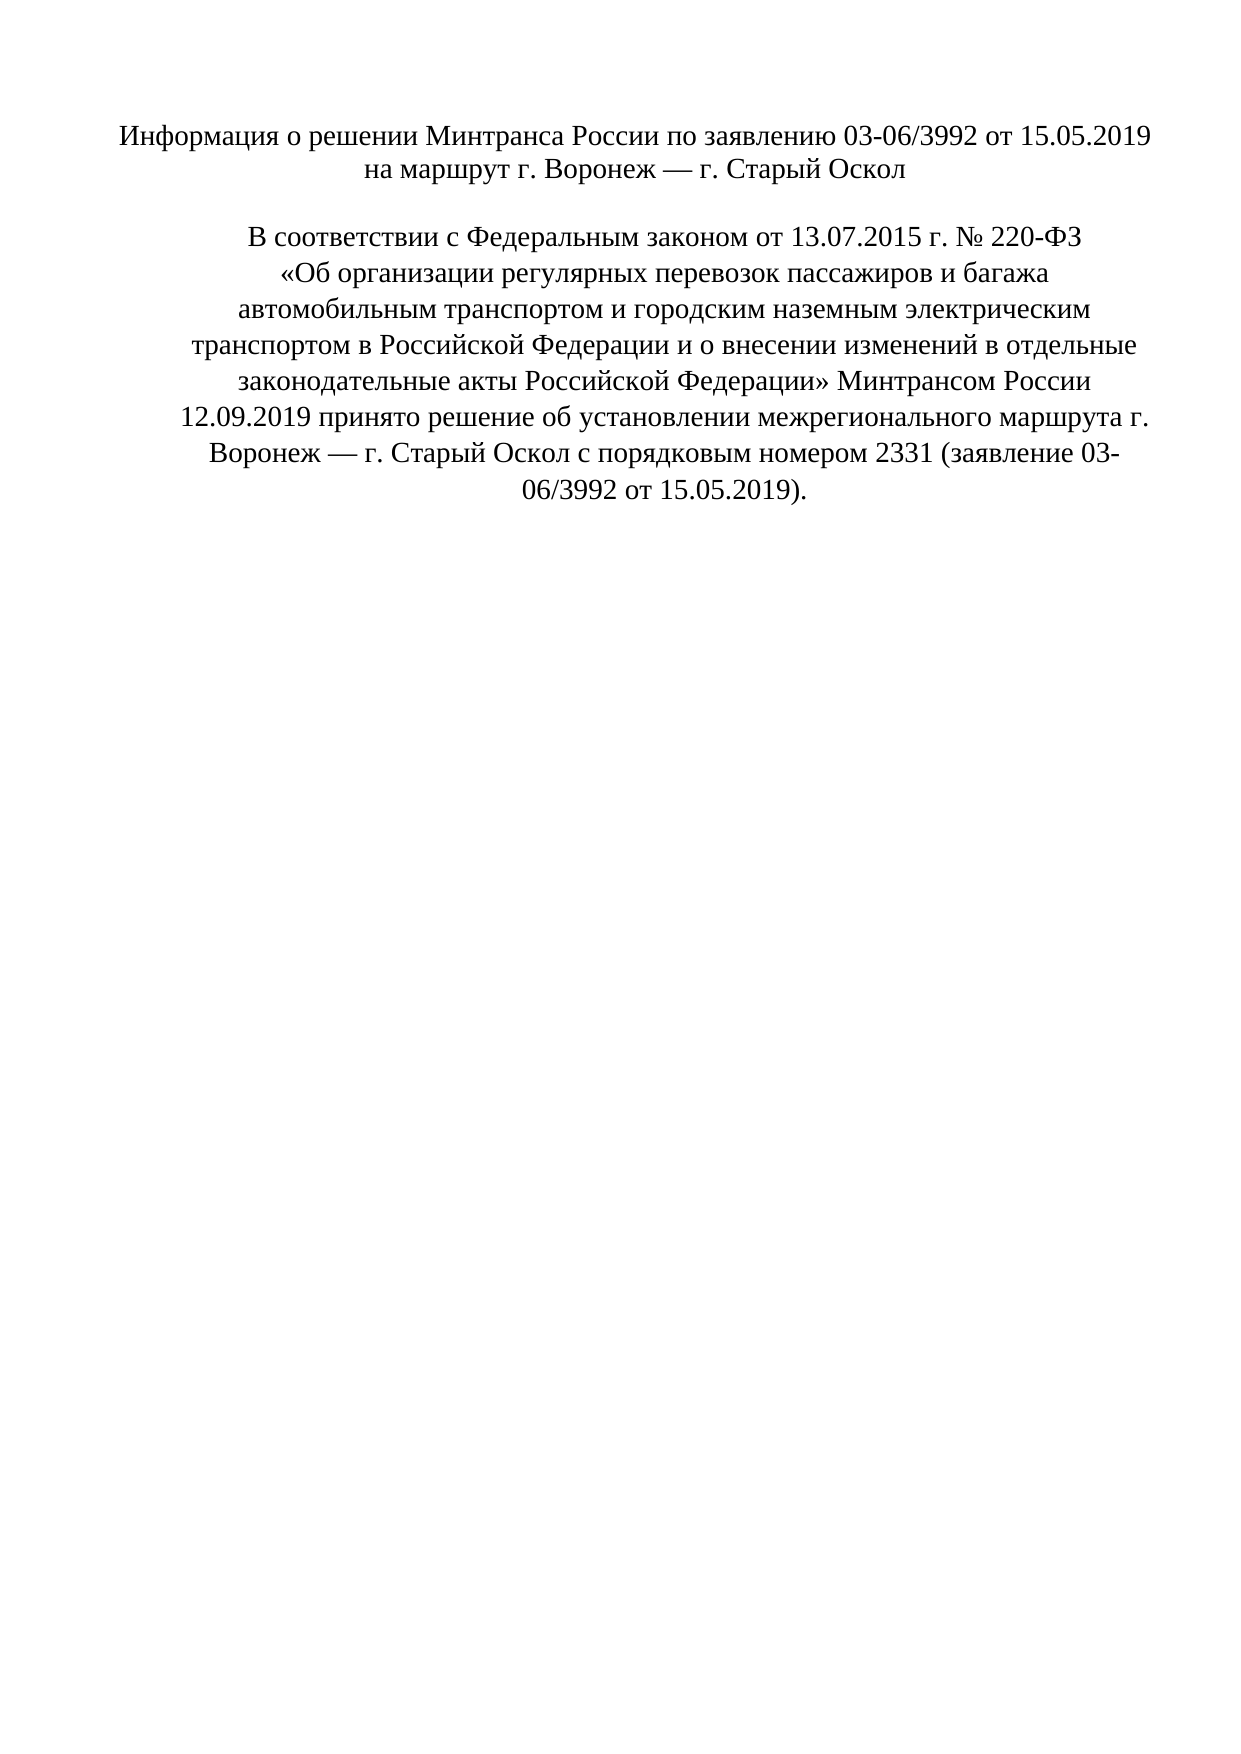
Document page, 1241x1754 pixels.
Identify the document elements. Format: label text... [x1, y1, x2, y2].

text В соответствии с Федеральным законом от 13.07.2015 г. № 220-ФЗ «Об организации регулярных перевозок пассажиров и багажа автомобильным транспортом и городским наземным электрическим транспортом в Российской Федерации и о внесении изменений в отдельные законодательные акты Российской Федерации» Минтрансом России 12.09.2019 принято решение об установлении межрегионального маршрута г. Воронеж — г. Старый Оскол с порядковым номером 2331 (заявление 03-06/3992 от 15.05.2019). [177, 219, 1152, 505]
text Информация о решении Минтранса России по заявлению 03-06/3992 от 15.05.2019 на маршрут г. Воронеж — г. Старый Оскол [118, 118, 1152, 185]
